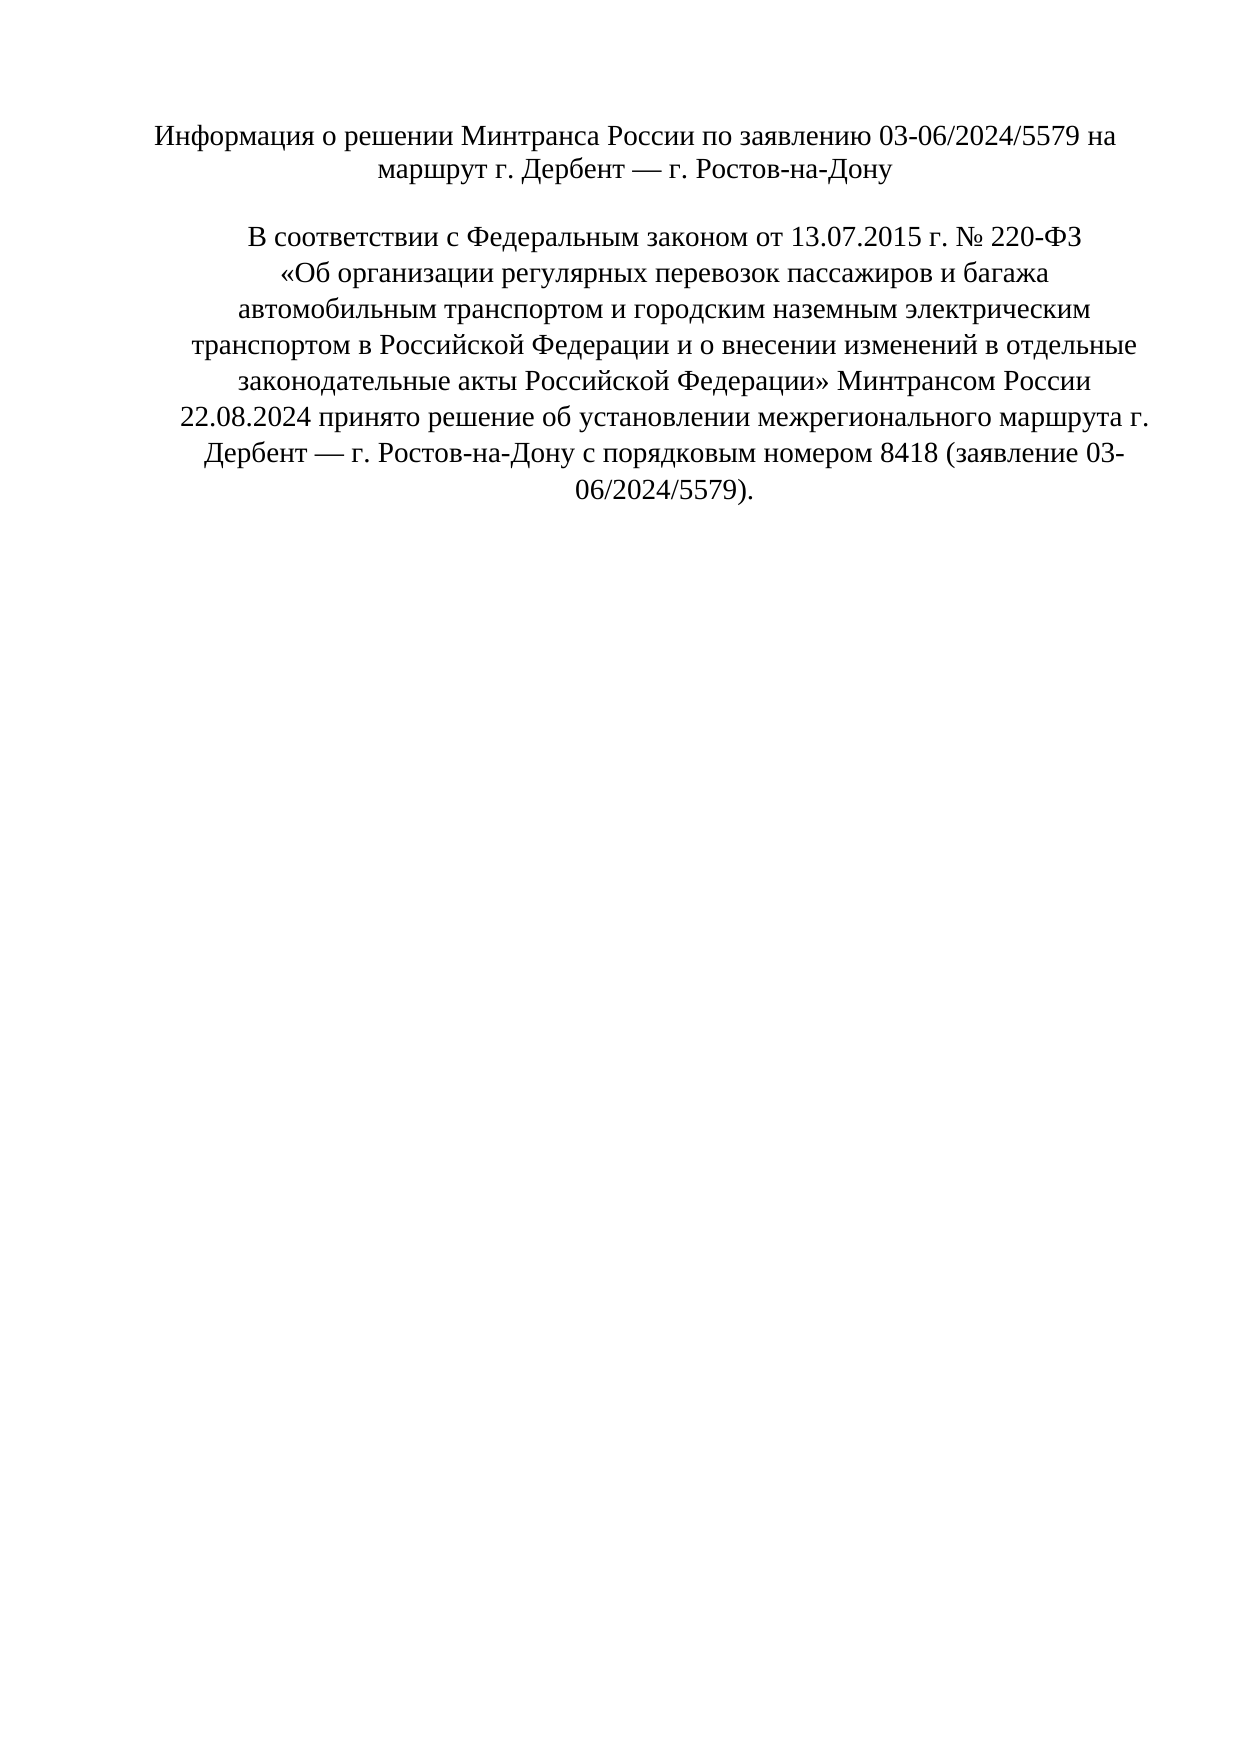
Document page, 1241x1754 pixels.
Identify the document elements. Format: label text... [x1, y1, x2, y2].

text Информация о решении Минтранса России по заявлению 03-06/2024/5579 на маршрут г. Дербент — г. Ростов-на-Дону [118, 118, 1152, 185]
text В соответствии с Федеральным законом от 13.07.2015 г. № 220-ФЗ «Об организации регулярных перевозок пассажиров и багажа автомобильным транспортом и городским наземным электрическим транспортом в Российской Федерации и о внесении изменений в отдельные законодательные акты Российской Федерации» Минтрансом России 22.08.2024 принято решение об установлении межрегионального маршрута г. Дербент — г. Ростов-на-Дону с порядковым номером 8418 (заявление 03-06/2024/5579). [177, 219, 1152, 505]
